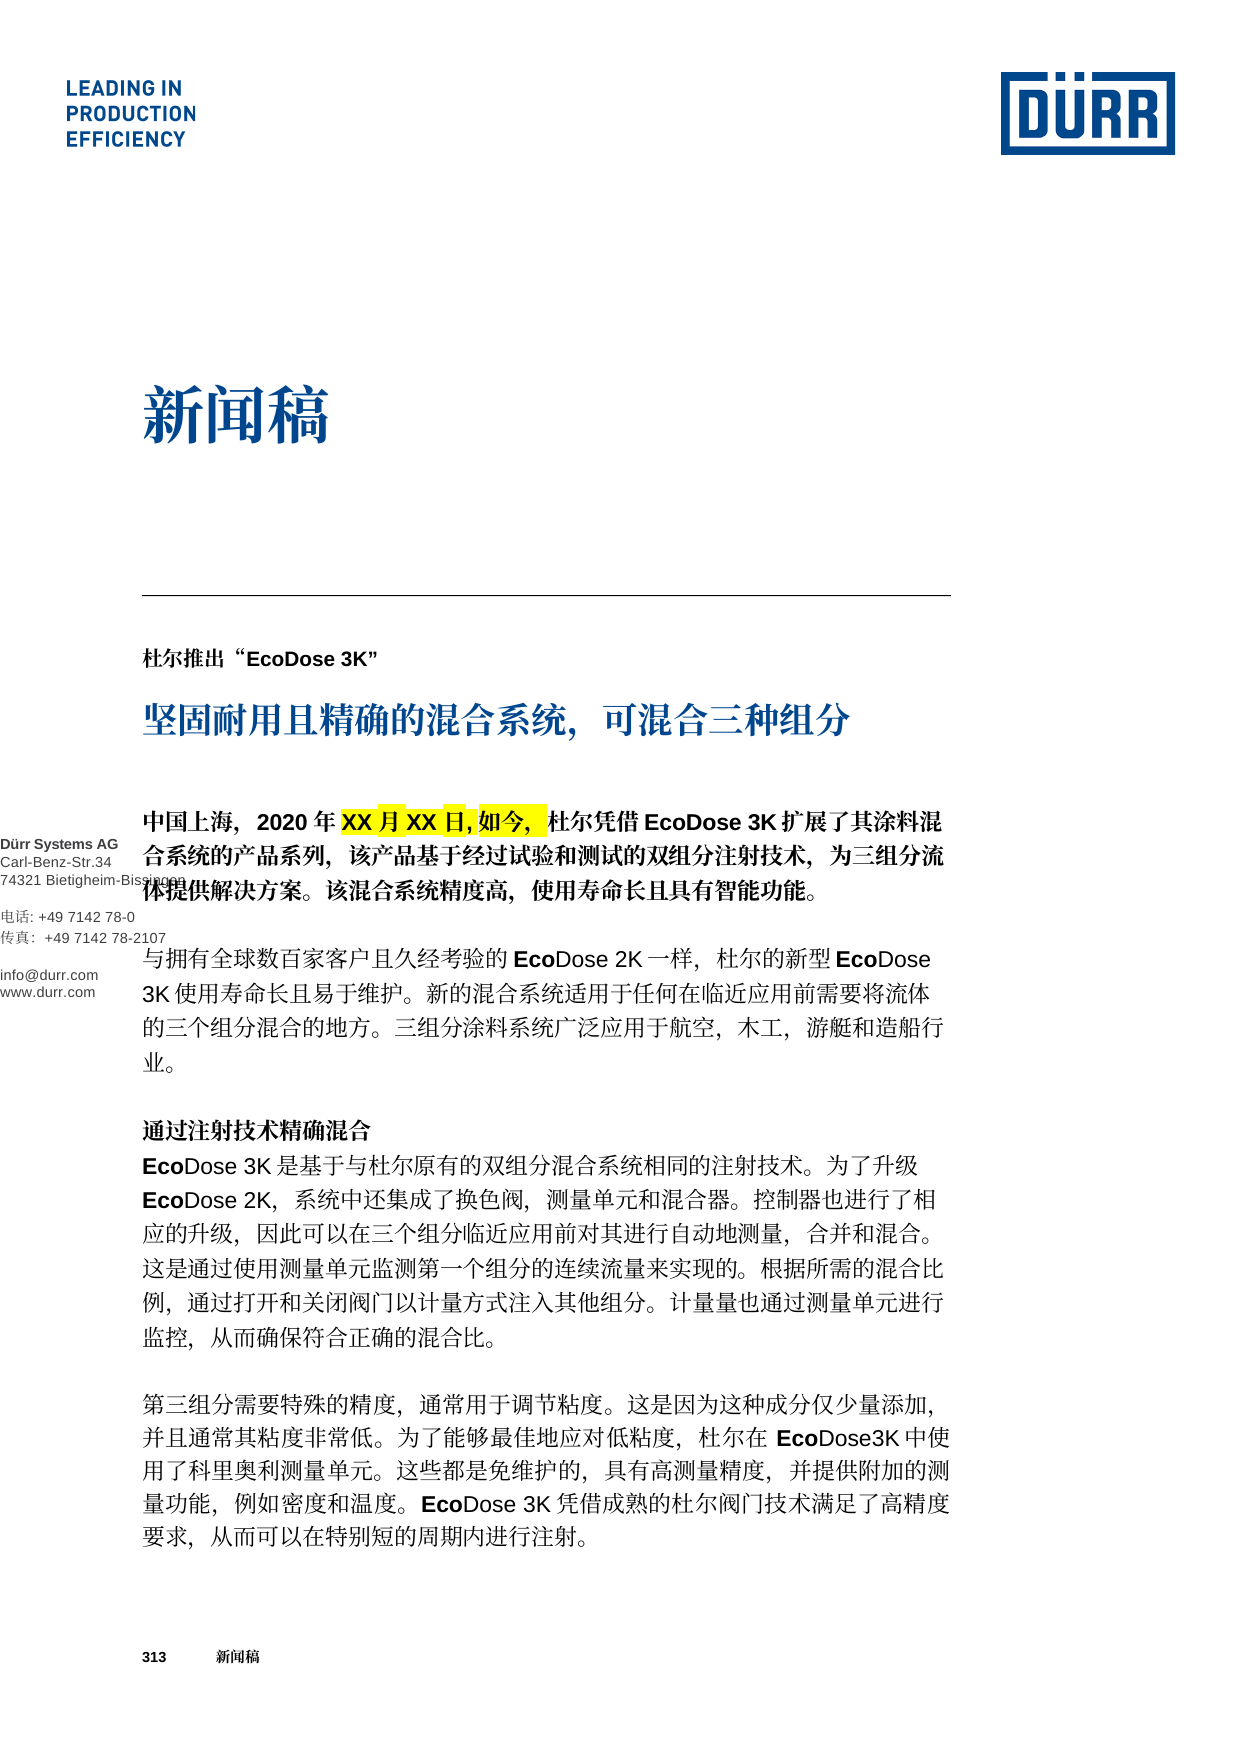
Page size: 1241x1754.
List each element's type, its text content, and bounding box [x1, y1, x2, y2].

text 与拥有全球数百家客户且久经考验的EcoDose 2K一样，杜尔的新型EcoDose 3K使用寿命长且易于维护。新的混合系统适用于任何在临近应用前需要将流体的三个组分混合的地方。三组分涂料系统广泛应用于航空，木工，游艇和造船行业。 [142, 940, 951, 1077]
text 第三组分需要特殊的精度，通常用于调节粘度。这是因为这种成分仅少量添加，并且通常其粘度非常低。为了能够最佳地应对低粘度，杜尔在EcoDose3K中使用了科里奥利测量单元。这些都是免维护的，具有高测量精度，并提供附加的测量功能，例如密度和温度。EcoDose 3K凭借成熟的杜尔阀门技术满足了高精度要求，从而可以在特别短的周期内进行注射。 [142, 1387, 951, 1551]
text 中国上海，2020 年XX 月XX 日, 如今，杜尔凭借EcoDose 3K扩展了其涂料混合系统的产品系列，该产品基于经过试验和测试的双组分注射技术，为三组分流体提供解决方案。该混合系统精度高，使用寿命长且具有智能功能。 [142, 802, 951, 906]
text 新闻稿 [142, 366, 951, 456]
text 杜尔推出“EcoDose 3K” [142, 642, 951, 672]
text 通过注射技术精确混合 [142, 1112, 951, 1146]
text EcoDose 3K是基于与杜尔原有的双组分混合系统相同的注射技术。为了升级EcoDose 2K，系统中还集成了换色阀，测量单元和混合器。控制器也进行了相应的升级，因此可以在三个组分临近应用前对其进行自动地测量，合并和混合。这是通过使用测量单元监测第一个组分的连续流量来实现的。根据所需的混合比例，通过打开和关闭阀门以计量方式注入其他组分。计量量也通过测量单元进行监控，从而确保符合正确的混合比。 [142, 1146, 951, 1352]
text 坚固耐用且精确的混合系统，可混合三种组分 [142, 693, 951, 744]
picture [67, 80, 196, 147]
picture [1001, 72, 1175, 155]
